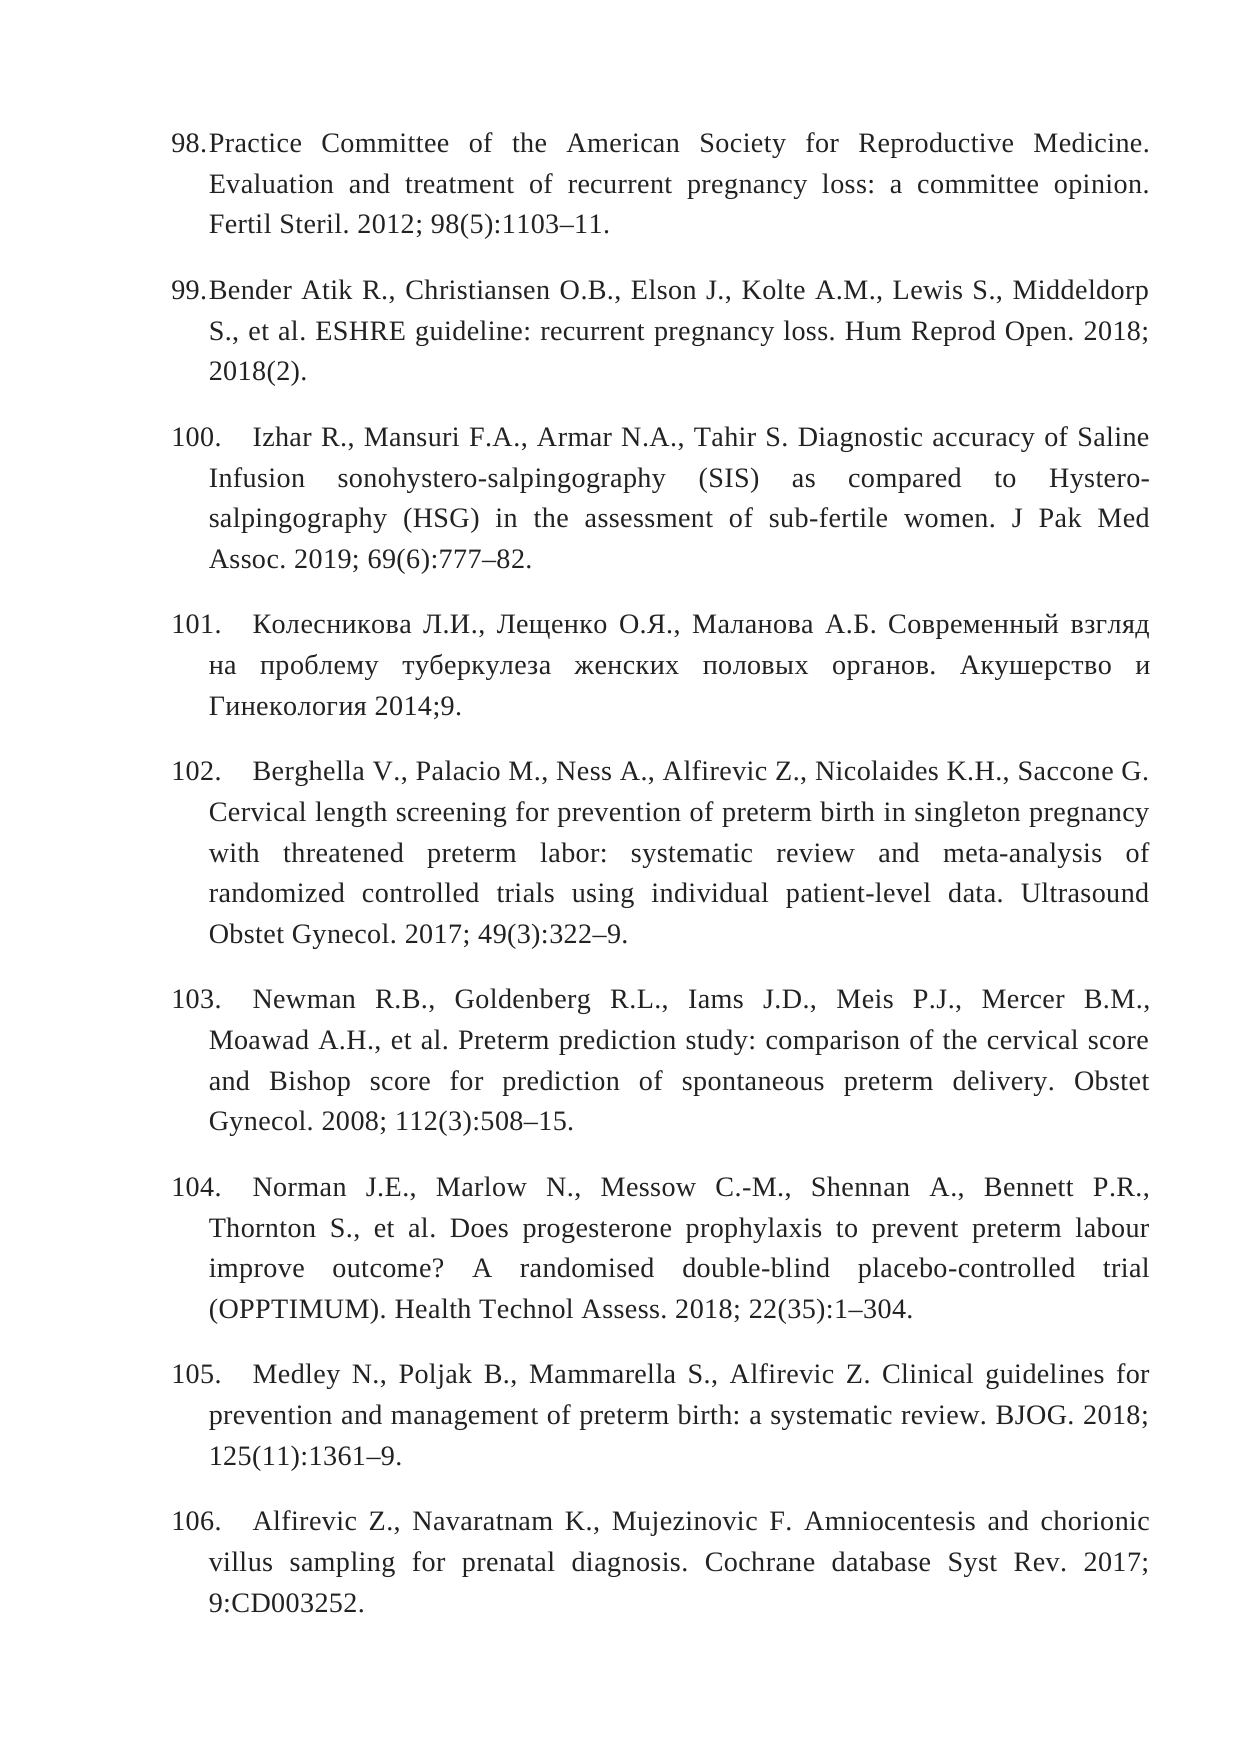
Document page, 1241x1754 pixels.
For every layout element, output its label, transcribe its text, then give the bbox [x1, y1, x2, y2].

list Norman J.E., Marlow N., Messow C.-M., Shennan A., Bennett P.R., Thornton S., et al. Does progesterone prophylaxis to prevent preterm labour improve outcome? A randomised double-blind placebo-controlled trial (OPPTIMUM). Health Technol Assess. 2018; 22(35):1–304. [171, 1162, 1152, 1324]
list Practice Committee of the American Society for Reproductive Medicine. Evaluation and treatment of recurrent pregnancy loss: a committee opinion. Fertil Steril. 2012; 98(5):1103–11. [171, 118, 1152, 240]
list Bender Atik R., Christiansen O.B., Elson J., Kolte A.M., Lewis S., Middeldorp S., et al. ESHRE guideline: recurrent pregnancy loss. Hum Reprod Open. 2018; 2018(2). [171, 265, 1152, 387]
list Newman R.B., Goldenberg R.L., Iams J.D., Meis P.J., Mercer B.M., Moawad A.H., et al. Preterm prediction study: comparison of the cervical score and Bishop score for prediction of spontaneous preterm delivery. Obstet Gynecol. 2008; 112(3):508–15. [171, 974, 1152, 1137]
list Berghella V., Palacio M., Ness A., Alfirevic Z., Nicolaides K.H., Saccone G. Cervical length screening for prevention of preterm birth in singleton pregnancy with threatened preterm labor: systematic review and meta-analysis of randomized controlled trials using individual patient-level data. Ultrasound Obstet Gynecol. 2017; 49(3):322–9. [171, 746, 1152, 949]
list Izhar R., Mansuri F.A., Armar N.A., Tahir S. Diagnostic accuracy of Saline Infusion sonohystero-salpingography (SIS) as compared to Hystero-salpingography (HSG) in the assessment of sub-fertile women. J Pak Med Assoc. 2019; 69(6):777–82. [171, 412, 1152, 574]
list Medley N., Poljak B., Mammarella S., Alfirevic Z. Clinical guidelines for prevention and management of preterm birth: a systematic review. BJOG. 2018; 125(11):1361–9. [171, 1349, 1152, 1471]
list Колесникова Л.И., Лещенко О.Я., Маланова А.Б. Современный взгляд на проблему туберкулеза женских половых органов. Акушерство и Гинекология 2014;9. [171, 599, 1152, 721]
list Alfirevic Z., Navaratnam K., Mujezinovic F. Amniocentesis and chorionic villus sampling for prenatal diagnosis. Cochrane database Syst Rev. 2017; 9:CD003252. [171, 1496, 1152, 1618]
